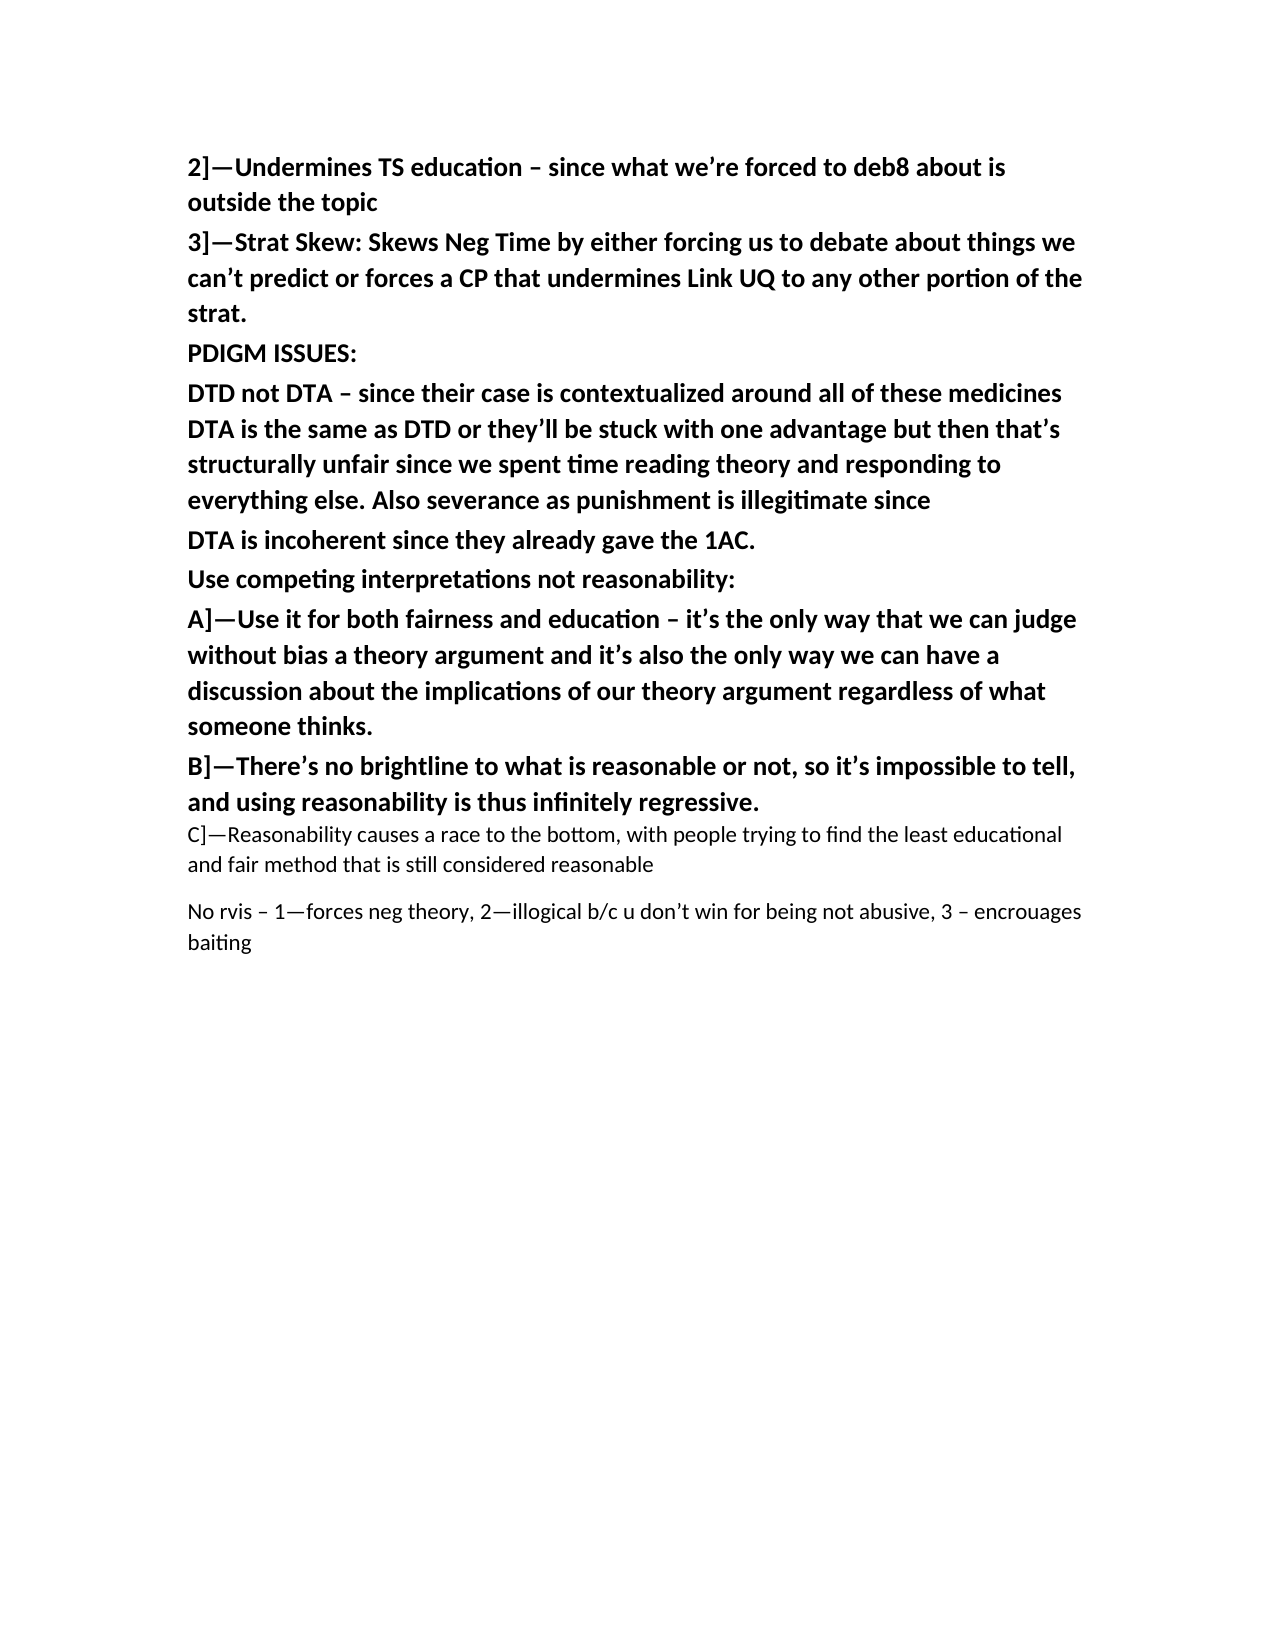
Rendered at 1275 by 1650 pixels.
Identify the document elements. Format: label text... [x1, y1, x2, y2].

subtitle DTA is incoherent since they already gave the 1AC. [187, 523, 1087, 556]
subtitle 3]—Strat Skew: Skews Neg Time by either forcing us to debate about things we can’t predict or forces a CP that undermines Link UQ to any other portion of the strat. [187, 225, 1087, 330]
subtitle B]—There’s no brightline to what is reasonable or not, so it’s impossible to tell, and using reasonability is thus infinitely regressive. [187, 749, 1087, 818]
subtitle DTD not DTA – since their case is contextualized around all of these medicines DTA is the same as DTD or they’ll be stuck with one advantage but then that’s structurally unfair since we spent time reading theory and responding to everything else. Also severance as punishment is illegitimate since [187, 376, 1087, 516]
text No rvis – 1—forces neg theory, 2—illogical b/c u don’t win for being not abusive, 3 – encrouages baiting [187, 897, 1087, 956]
subtitle PDIGM ISSUES: [187, 336, 1087, 369]
subtitle A]—Use it for both fairness and education – it’s the only way that we can judge without bias a theory argument and it’s also the only way we can have a discussion about the implications of our theory argument regardless of what someone thinks. [187, 602, 1087, 742]
text C]—Reasonability causes a race to the bottom, with people trying to find the least educational and fair method that is still considered reasonable [187, 820, 1087, 879]
subtitle Use competing interpretations not reasonability: [187, 563, 1087, 596]
subtitle 2]—Undermines TS education – since what we’re forced to deb8 about is outside the topic [187, 150, 1087, 219]
